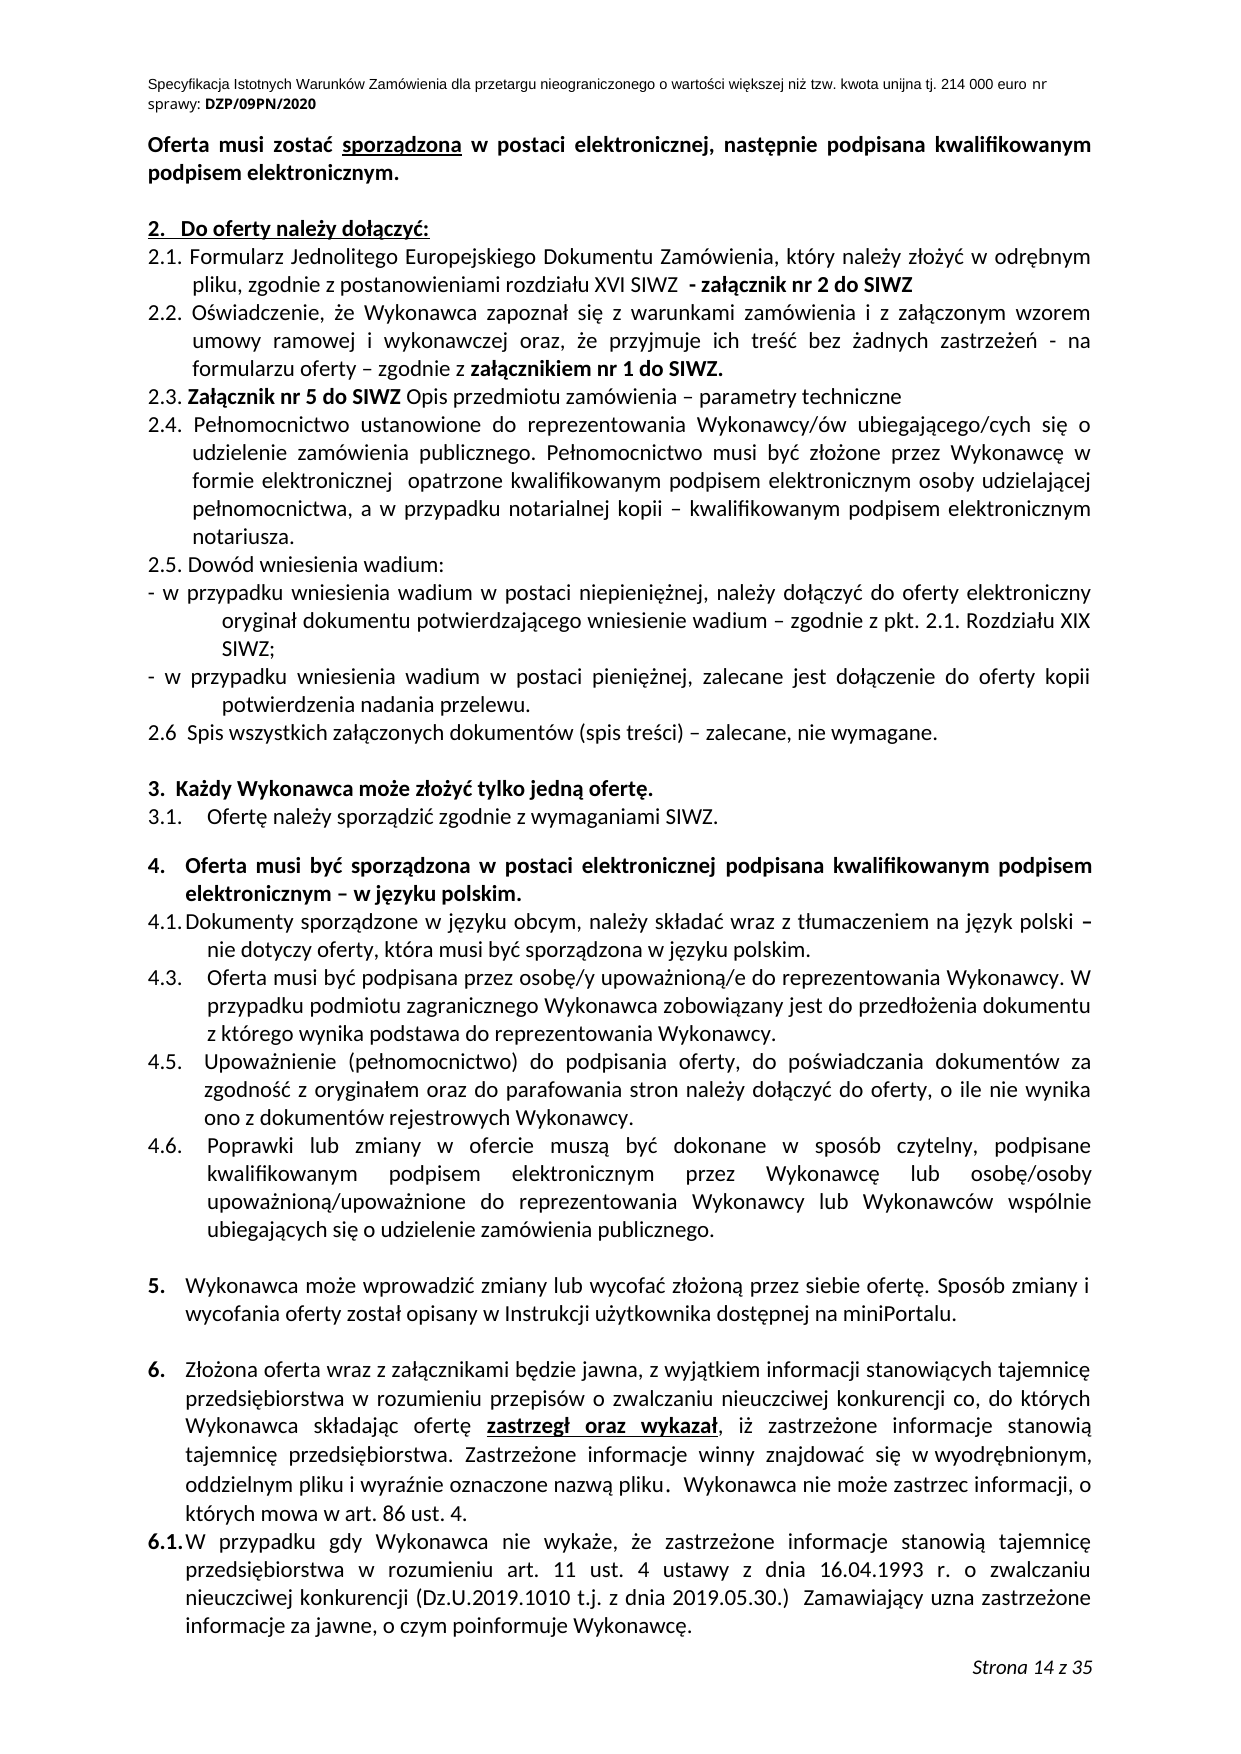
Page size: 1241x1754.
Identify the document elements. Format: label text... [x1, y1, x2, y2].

list Oferta musi być sporządzona w postaci elektronicznej podpisana kwalifikowanym podpisem elektronicznym – w języku polskim. [148, 851, 1092, 907]
list W przypadku gdy Wykonawca nie wykaże, że zastrzeżone informacje stanowią tajemnicę przedsiębiorstwa w rozumieniu art. 11 ust. 4 ustawy z dnia 16.04.1993 r. o zwalczaniu nieuczciwej konkurencji (Dz.U.2019.1010 t.j. z dnia 2019.05.30.) Zamawiający uzna zastrzeżone informacje za jawne, o czym poinformuje Wykonawcę. [148, 1527, 1092, 1639]
list Wykonawca może wprowadzić zmiany lub wycofać złożoną przez siebie ofertę. Sposób zmiany i wycofania oferty został opisany w Instrukcji użytkownika dostępnej na miniPortalu. [148, 1272, 1089, 1328]
text 4.5. Upoważnienie (pełnomocnictwo) do podpisania oferty, do poświadczania dokumentów za zgodność z oryginałem oraz do parafowania stron należy dołączyć do oferty, o ile nie wynika ono z dokumentów rejestrowych Wykonawcy. [148, 1047, 1092, 1131]
text 2.6 Spis wszystkich załączonych dokumentów (spis treści) – zalecane, nie wymagane. [148, 718, 1092, 746]
text - w przypadku wniesienia wadium w postaci niepieniężnej, należy dołączyć do oferty elektroniczny oryginał dokumentu potwierdzającego wniesienie wadium – zgodnie z pkt. 2.1. Rozdziału XIX SIWZ; [148, 578, 1092, 662]
text - w przypadku wniesienia wadium w postaci pieniężnej, zalecane jest dołączenie do oferty kopii potwierdzenia nadania przelewu. [148, 662, 1092, 718]
list Złożona oferta wraz z załącznikami będzie jawna, z wyjątkiem informacji stanowiących tajemnicę przedsiębiorstwa w rozumieniu przepisów o zwalczaniu nieuczciwej konkurencji co, do których Wykonawca składając ofertę zastrzegł oraz wykazał, iż zastrzeżone informacje stanowią tajemnicę przedsiębiorstwa. Zastrzeżone informacje winny znajdować się w wyodrębnionym, oddzielnym pliku i wyraźnie oznaczone nazwą pliku. Wykonawca nie może zastrzec informacji, o których mowa w art. 86 ust. 4. [148, 1356, 1092, 1527]
text 2.2. Oświadczenie, że Wykonawca zapoznał się z warunkami zamówienia i z załączonym wzorem umowy ramowej i wykonawczej oraz, że przyjmuje ich treść bez żadnych zastrzeżeń - na formularzu oferty – zgodnie z załącznikiem nr 1 do SIWZ. [148, 298, 1092, 382]
text 3.1. Ofertę należy sporządzić zgodnie z wymaganiami SIWZ. [148, 802, 1092, 830]
text 2.4. Pełnomocnictwo ustanowione do reprezentowania Wykonawcy/ów ubiegającego/cych się o udzielenie zamówienia publicznego. Pełnomocnictwo musi być złożone przez Wykonawcę w formie elektronicznej opatrzone kwalifikowanym podpisem elektronicznym osoby udzielającej pełnomocnictwa, a w przypadku notarialnej kopii – kwalifikowanym podpisem elektronicznym notariusza. [148, 410, 1092, 550]
text Oferta musi zostać sporządzona w postaci elektronicznej, następnie podpisana kwalifikowanym podpisem elektronicznym. [148, 130, 1092, 186]
text 2.1. Formularz Jednolitego Europejskiego Dokumentu Zamówienia, który należy złożyć w odrębnym pliku, zgodnie z postanowieniami rozdziału XVI SIWZ - załącznik nr 2 do SIWZ [148, 242, 1092, 298]
list Dokumenty sporządzone w języku obcym, należy składać wraz z tłumaczeniem na język polski – nie dotyczy oferty, która musi być sporządzona w języku polskim. [148, 907, 1092, 963]
list 4.3. Oferta musi być podpisana przez osobę/y upoważnioną/e do reprezentowania Wykonawcy. W przypadku podmiotu zagranicznego Wykonawca zobowiązany jest do przedłożenia dokumentu z którego wynika podstawa do reprezentowania Wykonawcy. [148, 963, 1092, 1047]
text 2.5. Dowód wniesienia wadium: [148, 550, 1092, 578]
text 2.3. Załącznik nr 5 do SIWZ Opis przedmiotu zamówienia – parametry techniczne [148, 382, 1092, 410]
text 3. Każdy Wykonawca może złożyć tylko jedną ofertę. [148, 774, 1092, 802]
text 4.6. Poprawki lub zmiany w ofercie muszą być dokonane w sposób czytelny, podpisane kwalifikowanym podpisem elektronicznym przez Wykonawcę lub osobę/osoby upoważnioną/upoważnione do reprezentowania Wykonawcy lub Wykonawców wspólnie ubiegających się o udzielenie zamówienia publicznego. [148, 1131, 1092, 1243]
text 2. Do oferty należy dołączyć: [148, 214, 1092, 242]
